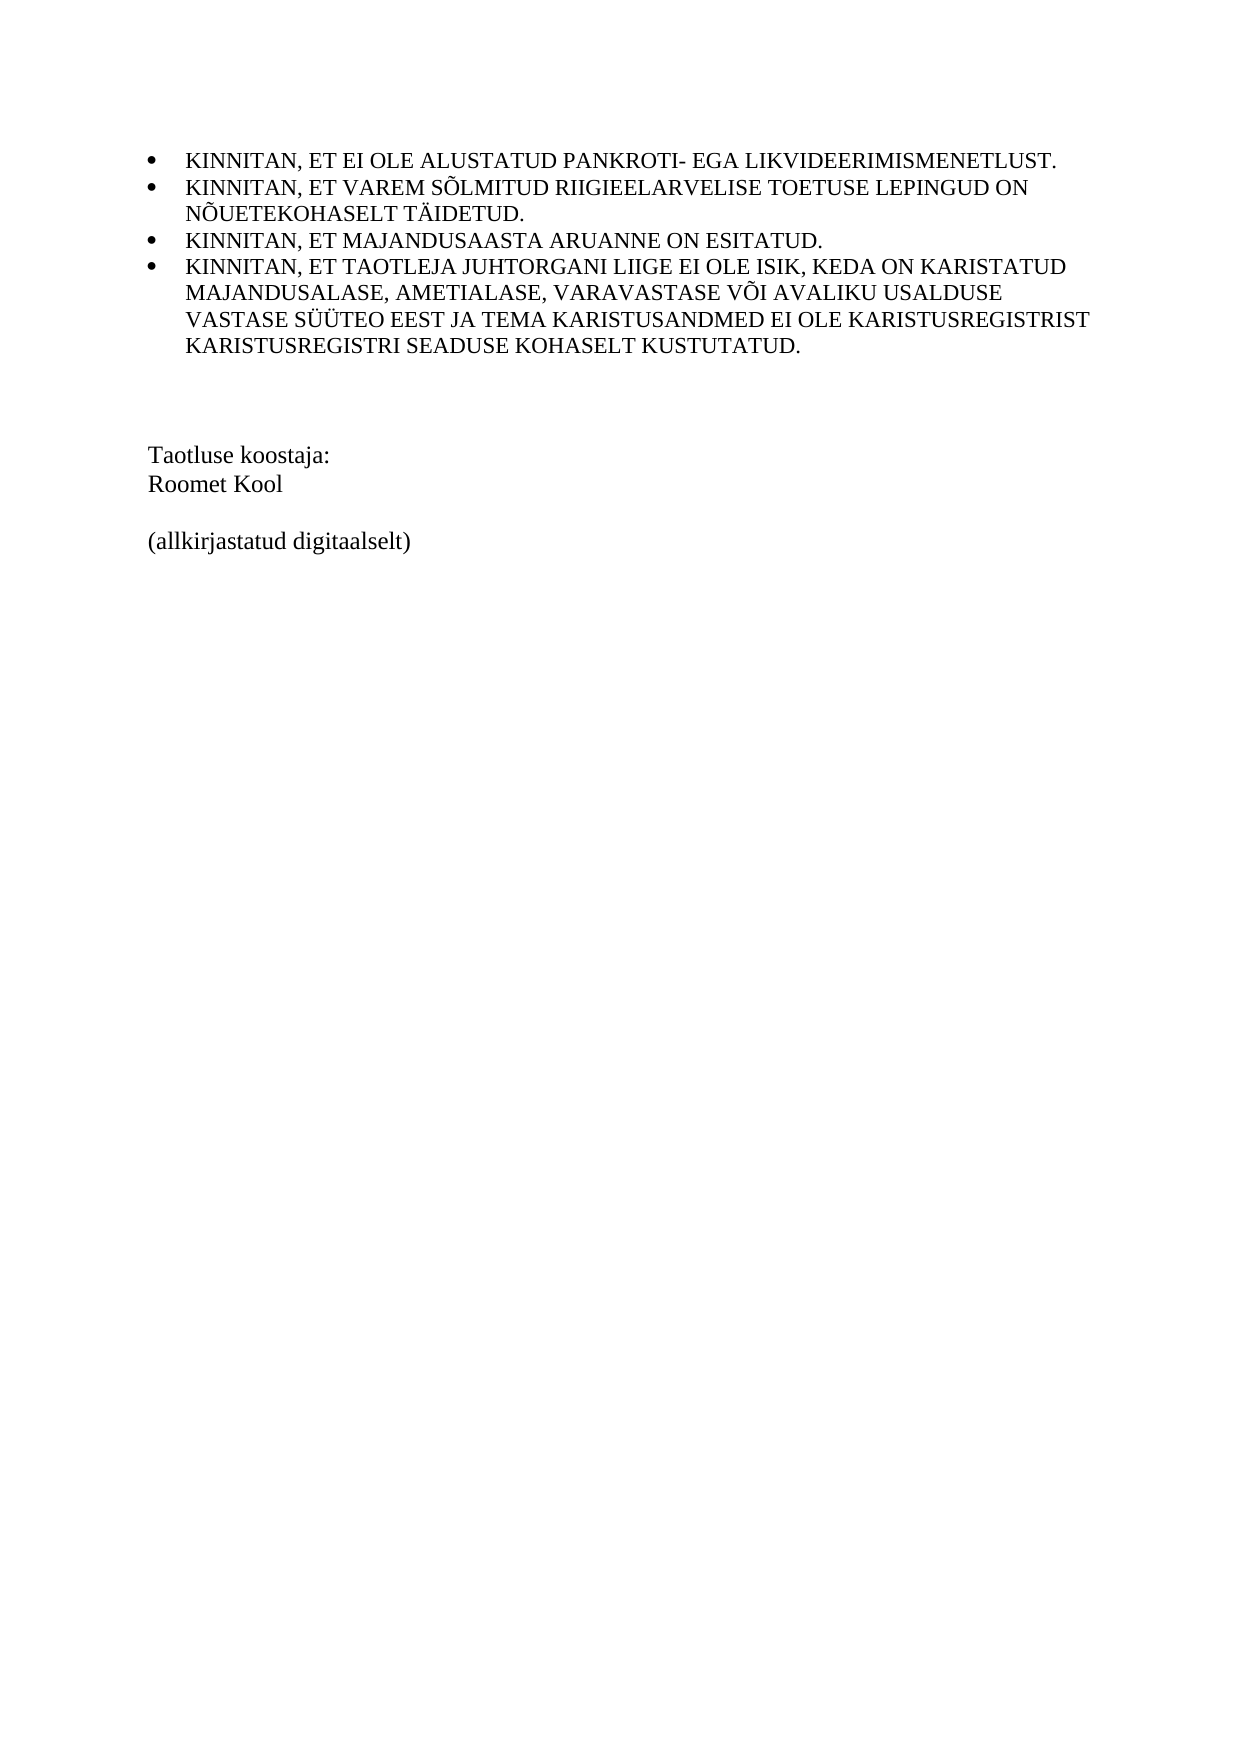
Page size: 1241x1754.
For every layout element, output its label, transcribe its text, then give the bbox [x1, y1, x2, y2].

text Roomet Kool [148, 469, 1093, 497]
list KINNITAN, ET MAJANDUSAASTA ARUANNE ON ESITATUD. [148, 227, 1093, 253]
text (allkirjastatud digitaalselt) [148, 526, 1093, 555]
text Taotluse koostaja: [148, 440, 1093, 469]
list KINNITAN, ET EI OLE ALUSTATUD PANKROTI- EGA LIKVIDEERIMISMENETLUST. [148, 148, 1093, 174]
list KINNITAN, ET VAREM SÕLMITUD RIIGIEELARVELISE TOETUSE LEPINGUD ON NÕUETEKOHASELT TÄIDETUD. [148, 174, 1093, 227]
list kinnitan, et taotleja juhtorgani liige ei ole isik, keda on karistatud majandusalase, ametialase, varavastase või avaliku usalduse vastase süüteo eest ja tema karistusandmed ei ole karistusregistrist karistusregistri seaduse kohaselt kustutatud. [148, 253, 1093, 358]
